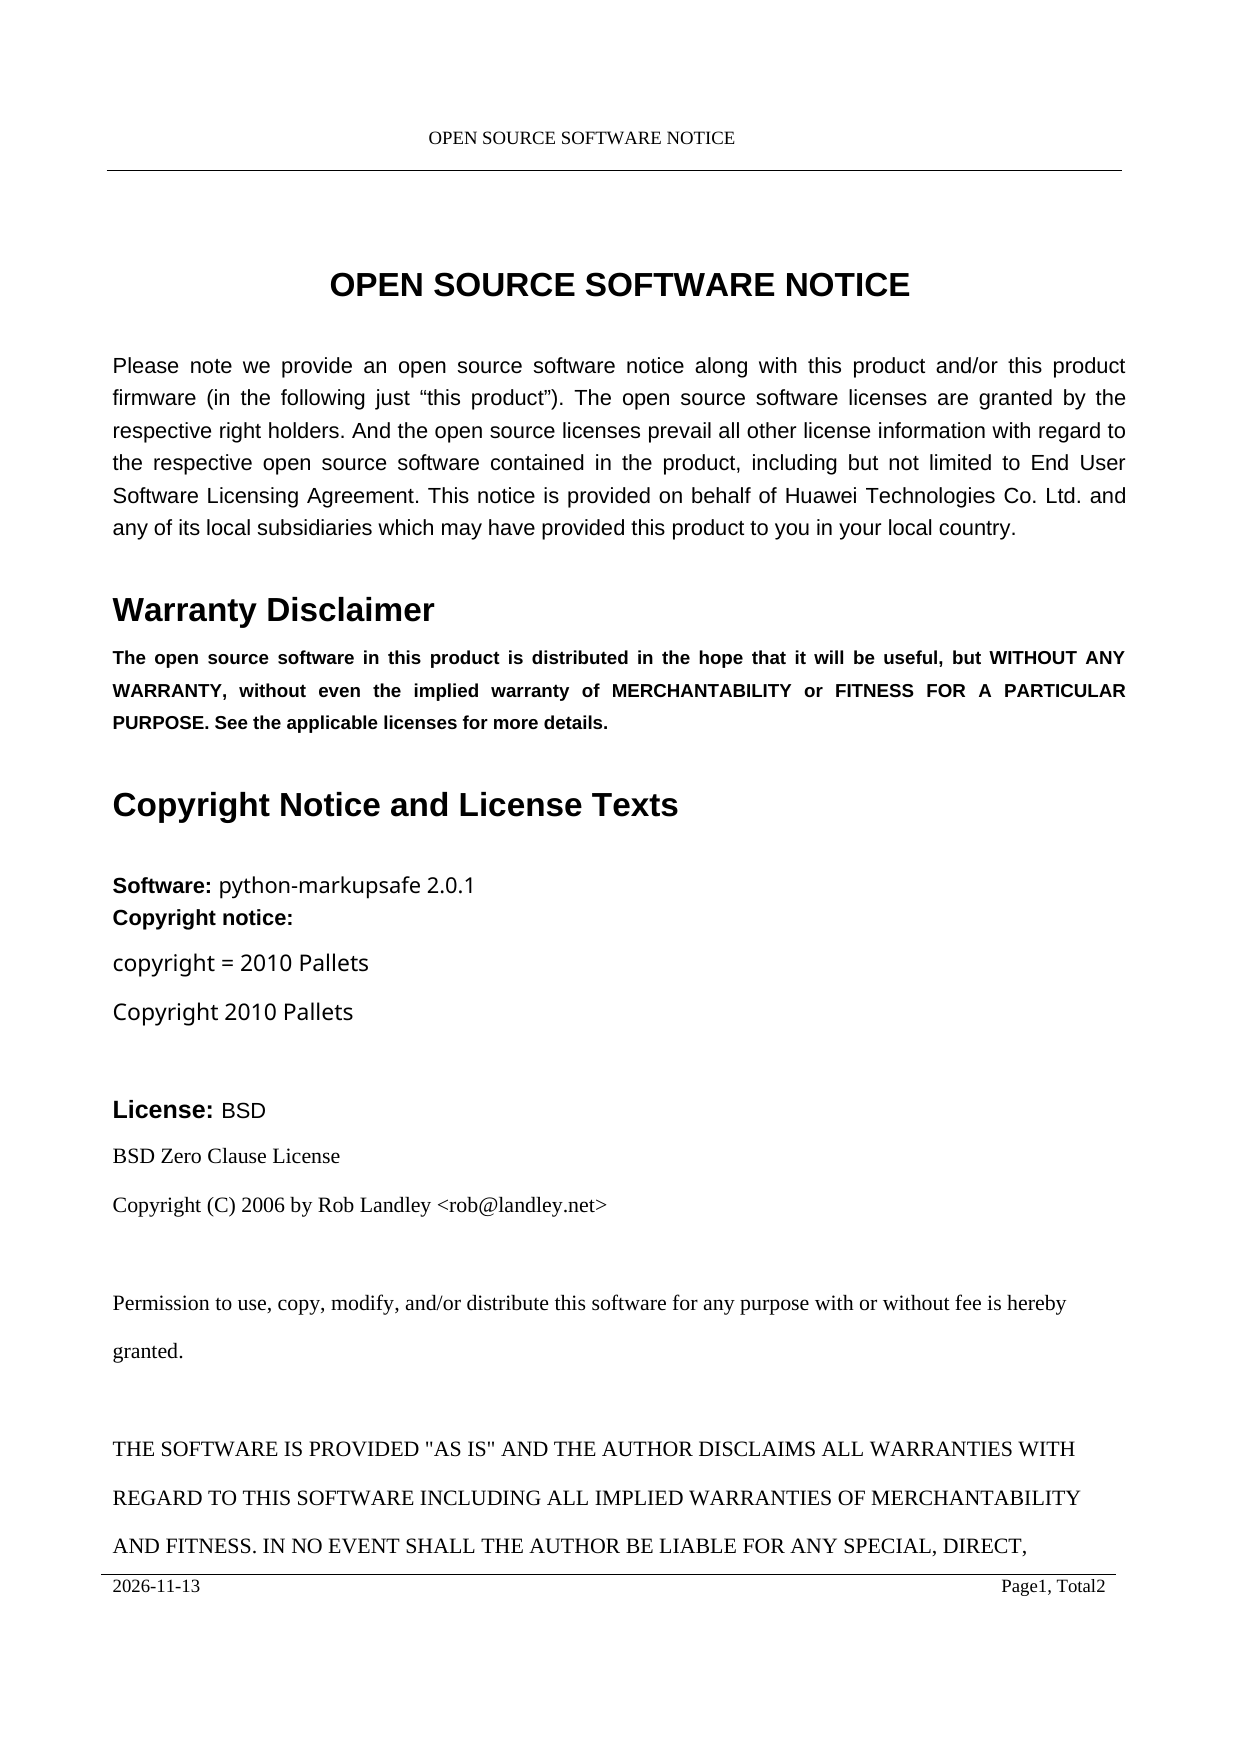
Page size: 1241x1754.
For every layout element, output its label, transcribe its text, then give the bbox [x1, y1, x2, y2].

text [112, 1140, 1128, 1562]
text The open source software in this product is distributed in the hope that it will be useful, but WITHOUT ANY WARRANTY, without even the implied warranty of MERCHANTABILITY or FITNESS FOR A PARTICULAR PURPOSE. See the applicable licenses for more details. [112, 641, 1128, 739]
text Copyright Notice and License Texts [112, 771, 1128, 836]
text Please note we provide an open source software notice along with this product and/or this product firmware (in the following just “this product”). The open source software licenses are granted by the respective right holders. And the open source licenses prevail all other license information with regard to the respective open source software contained in the product, including but not limited to End User Software Licensing Agreement. This notice is provided on behalf of Huawei Technologies Co. Ltd. and any of its local subsidiaries which may have provided this product to you in your local country. [112, 349, 1128, 544]
text OPEN SOURCE SOFTWARE NOTICE [112, 251, 1128, 316]
text Warranty Disclaimer [112, 576, 1128, 641]
text Copyright notice: [112, 901, 1128, 934]
text copyright = 2010 Pallets Copyright 2010 Pallets [112, 947, 1128, 1077]
text License: BSD [112, 1093, 1128, 1125]
text Software: python-markupsafe 2.0.1 [112, 869, 1128, 901]
